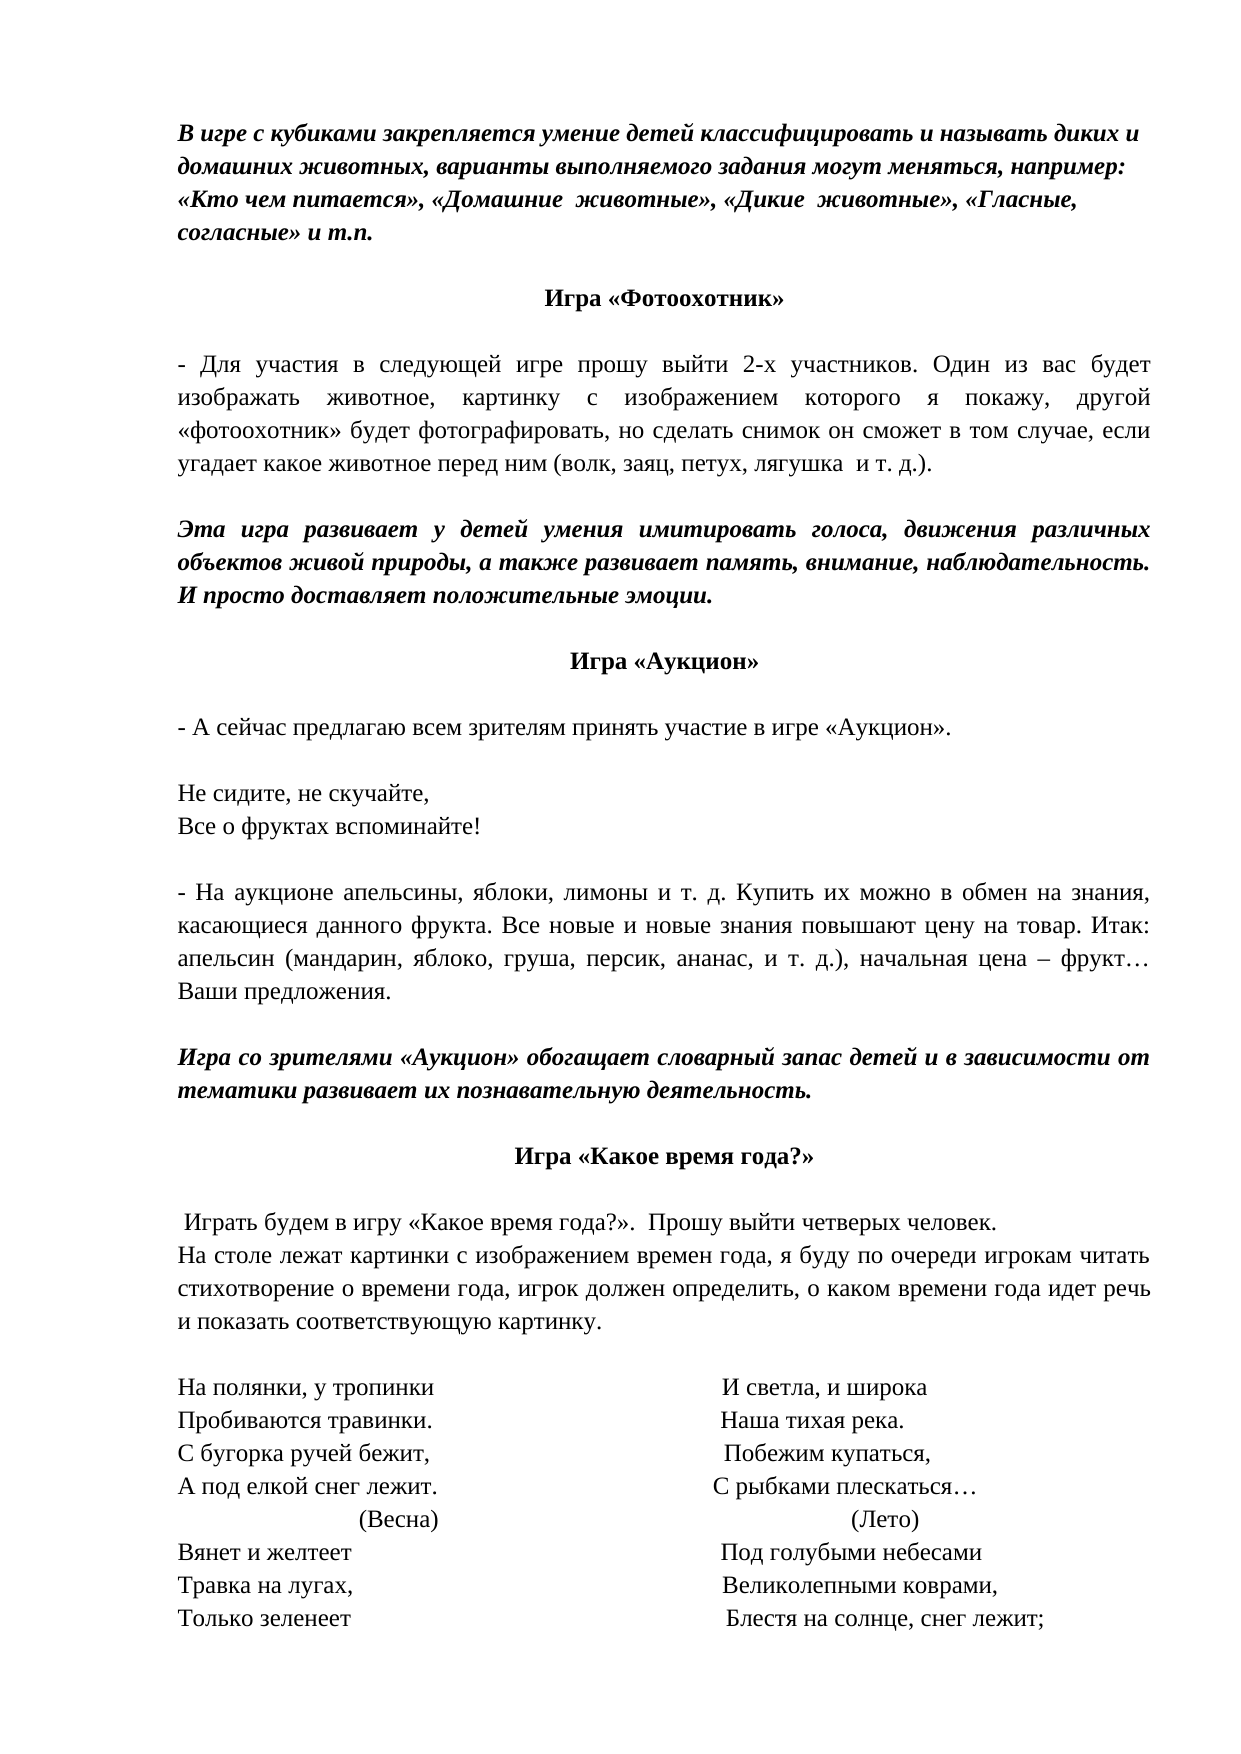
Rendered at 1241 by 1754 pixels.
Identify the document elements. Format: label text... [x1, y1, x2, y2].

text Пробиваются травинки. Наша тихая река. [177, 1405, 1152, 1434]
text С бугорка ручей бежит, Побежим купаться, [177, 1438, 1152, 1467]
text Вянет и желтеет Под голубыми небесами [177, 1537, 1152, 1566]
text - Для участия в следующей игре прошу выйти 2-х участников. Один из вас будет изображать животное, картинку с изображением которого я покажу, другой «фотоохотник» будет фотографировать, но сделать снимок он сможет в том случае, если угадает какое животное перед ним (волк, заяц, петух, лягушка и т. д.). [177, 349, 1152, 477]
text Игра «Какое время года?» [177, 1141, 1152, 1170]
text Эта игра развивает у детей умения имитировать голоса, движения различных объектов живой природы, а также развивает память, внимание, наблюдательность. И просто доставляет положительные эмоции. [177, 514, 1152, 609]
text - На аукционе апельсины, яблоки, лимоны и т. д. Купить их можно в обмен на знания, касающиеся данного фрукта. Все новые и новые знания повышают цену на товар. Итак: апельсин (мандарин, яблоко, груша, персик, ананас, и т. д.), начальная цена – фрукт… Ваши предложения. [177, 877, 1152, 1005]
text Травка на лугах, Великолепными коврами, [177, 1570, 1152, 1599]
text Игра со зрителями «Аукцион» обогащает словарный запас детей и в зависимости от тематики развивает их познавательную деятельность. [177, 1042, 1152, 1104]
text Не сидите, не скучайте, [177, 778, 1152, 807]
text На полянки, у тропинки И светла, и широка [177, 1372, 1152, 1401]
text Играть будем в игру «Какое время года?». Прошу выйти четверых человек. [177, 1207, 1152, 1236]
text Игра «Фотоохотник» [177, 283, 1152, 312]
text (Весна) (Лето) [177, 1504, 1152, 1533]
text Только зеленеет Блестя на солнце, снег лежит; [177, 1603, 1152, 1632]
text Игра «Аукцион» [177, 646, 1152, 674]
text Все о фруктах вспоминайте! [177, 811, 1152, 839]
text - А сейчас предлагаю всем зрителям принять участие в игре «Аукцион». [177, 712, 1152, 741]
text На столе лежат картинки с изображением времен года, я буду по очереди игрокам читать стихотворение о времени года, игрок должен определить, о каком времени года идет речь и показать соответствующую картинку. [177, 1240, 1152, 1335]
text В игре с кубиками закрепляется умение детей классифицировать и называть диких и домашних животных, варианты выполняемого задания могут меняться, например: «Кто чем питается», «Домашние животные», «Дикие животные», «Гласные, согласные» и т.п. [177, 118, 1152, 246]
text А под елкой снег лежит. С рыбками плескаться… [177, 1471, 1152, 1500]
